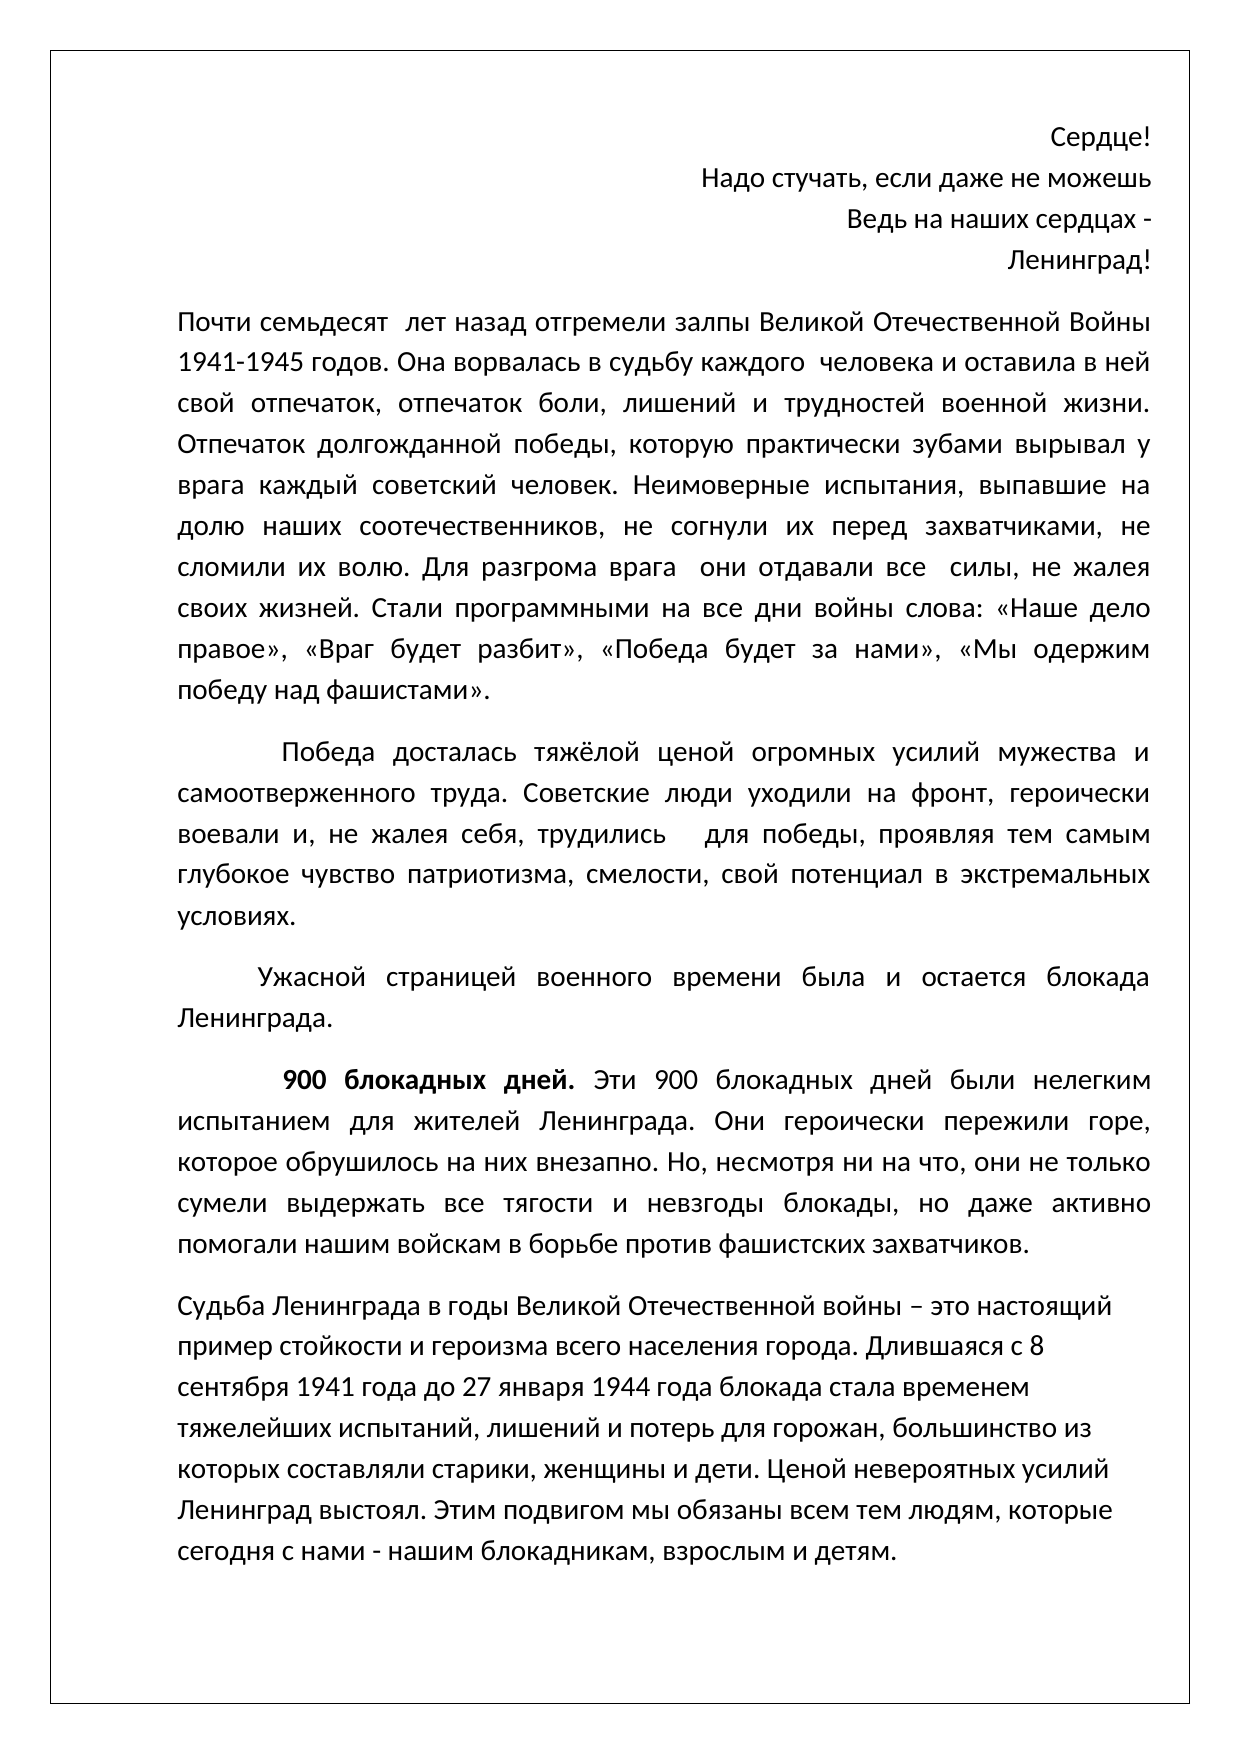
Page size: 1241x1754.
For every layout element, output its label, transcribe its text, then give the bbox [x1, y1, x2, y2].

text Сердце! Надо стучать, если даже не можешь Ведь на наших сердцах - Ленинград! [177, 118, 1152, 276]
text Победа досталась тяжёлой ценой огромных усилий мужества и самоотверженного труда. Советские люди уходили на фронт, героически воевали и, не жалея себя, трудились для победы, проявляя тем самым глубокое чувство патриотизма, смелости, свой потенциал в экстремальных условиях. [177, 733, 1152, 932]
text 900 блокадных дней. Эти 900 блокадных дней были нелегким испытанием для жителей Ленинграда. Они героически пережили горе, которое обрушилось на них внезапно. Но, несмотря ни на что, они не только сумели выдержать все тягости и невзгоды блокады, но даже активно помогали нашим войскам в борьбе против фашистских захватчиков. [177, 1061, 1152, 1260]
text Судьба Ленинграда в годы Великой Отечественной войны – это настоящий пример стойкости и героизма всего населения города. Длившаяся с 8 сентября 1941 года до 27 января 1944 года блокада стала временем тяжелейших испытаний, лишений и потерь для горожан, большинство из которых составляли старики, женщины и дети. Ценой невероятных усилий Ленинград выстоял. Этим подвигом мы обязаны всем тем людям, которые сегодня с нами - нашим блокадникам, взрослым и детям. [177, 1287, 1152, 1568]
text Ужасной страницей военного времени была и остается блокада Ленинграда. [177, 958, 1152, 1035]
text Почти семьдесят лет назад отгремели залпы Великой Отечественной Войны 1941-1945 годов. Она ворвалась в судьбу каждого человека и оставила в ней свой отпечаток, отпечаток боли, лишений и трудностей военной жизни. Отпечаток долгожданной победы, которую практически зубами вырывал у врага каждый советский человек. Неимоверные испытания, выпавшие на долю наших соотечественников, не согнули их перед захватчиками, не сломили их волю. Для разгрома врага они отдавали все силы, не жалея своих жизней. Стали программными на все дни войны слова: «Наше дело правое», «Враг будет разбит», «Победа будет за нами», «Мы одержим победу над фашистами». [177, 303, 1152, 707]
